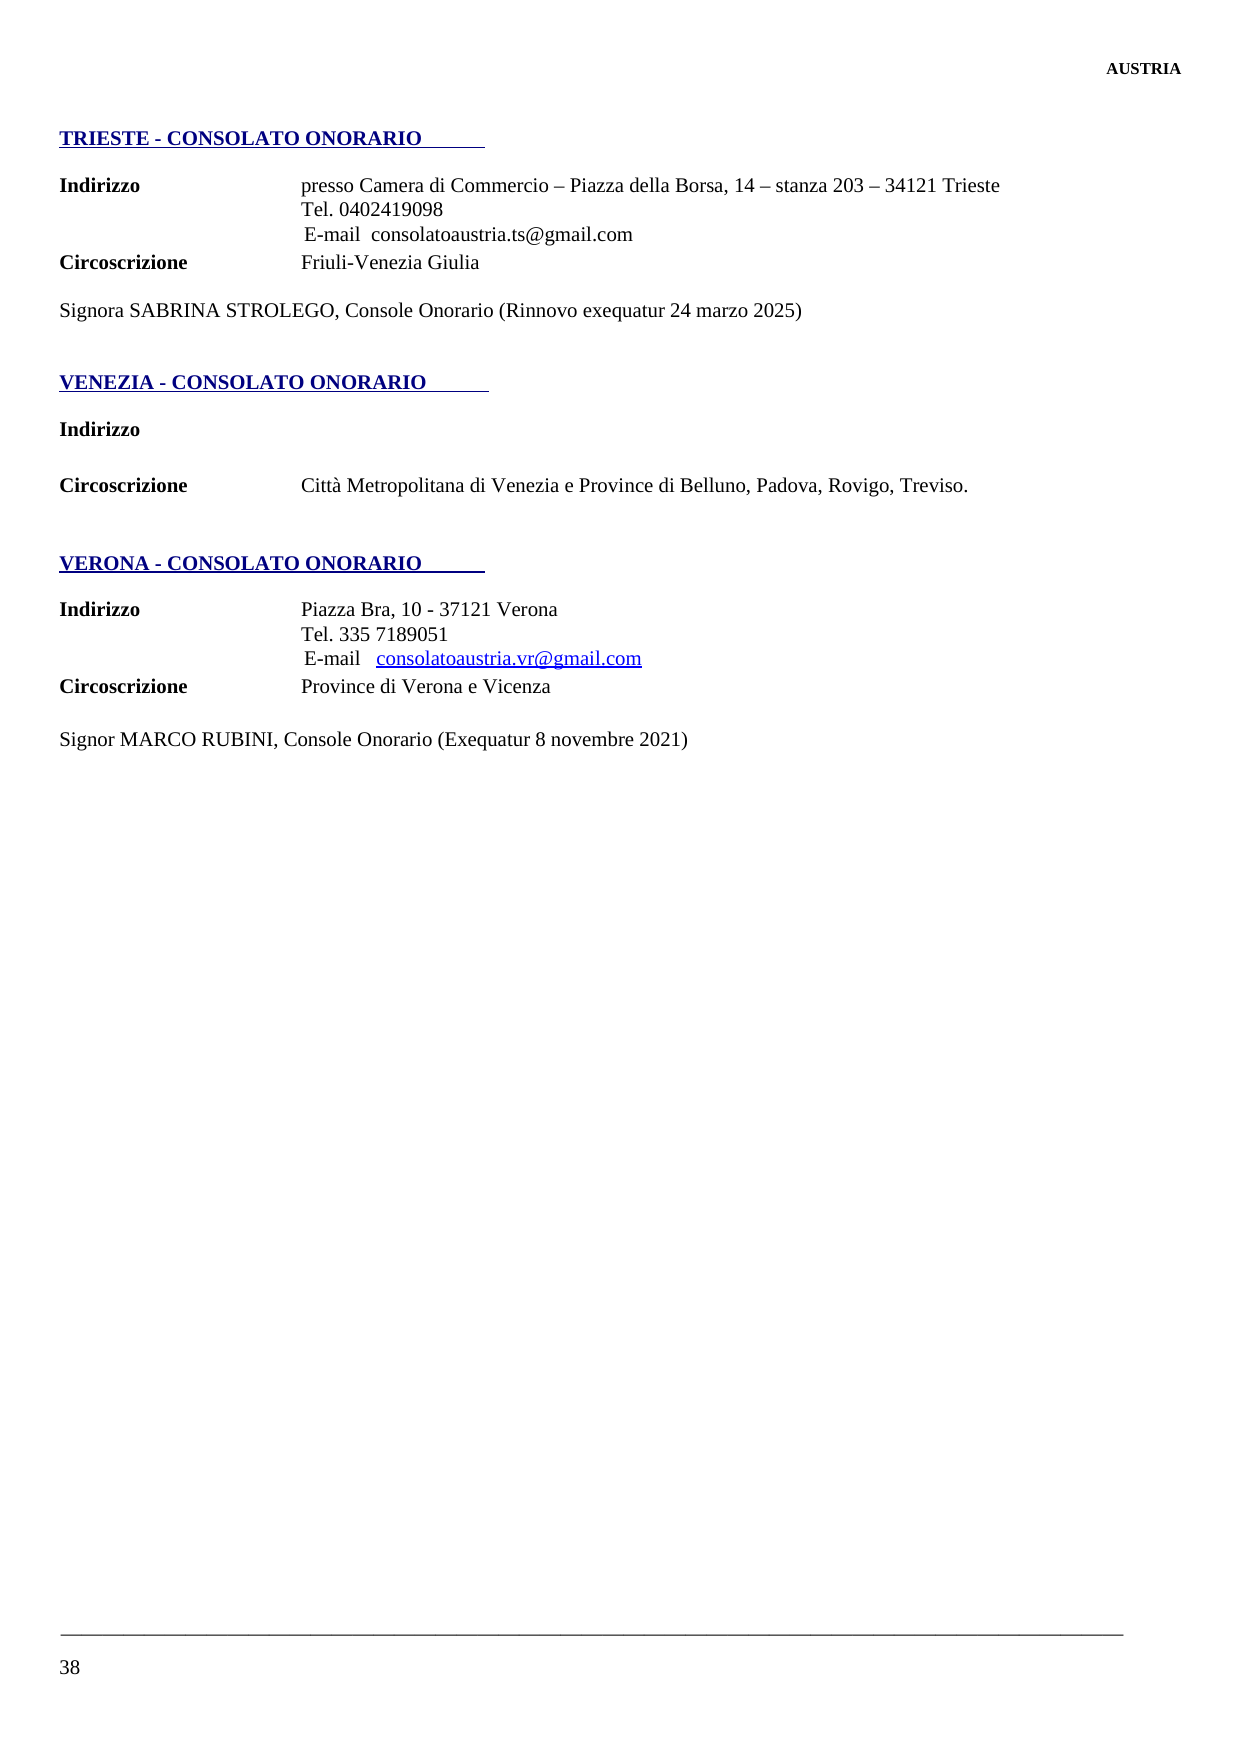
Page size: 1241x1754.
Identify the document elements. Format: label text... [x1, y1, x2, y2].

text Indirizzo [59, 417, 1181, 441]
text TRIESTE - CONSOLATO ONORARIO [59, 126, 1181, 150]
text Tel. 0402419098 [59, 197, 1181, 221]
text Signora SABRINA STROLEGO, Console Onorario (Rinnovo exequatur 24 marzo 2025) [59, 298, 1181, 322]
text E-mail consolatoaustria.vr@gmail.com [59, 646, 1181, 669]
text Circoscrizione Friuli-Venezia Giulia [59, 250, 1181, 274]
text VERONA - CONSOLATO ONORARIO [59, 550, 1181, 574]
text Circoscrizione Province di Verona e Vicenza [59, 674, 1181, 698]
text VENEZIA - CONSOLATO ONORARIO [59, 370, 1181, 394]
text Signor MARCO RUBINI, Console Onorario (Exequatur 8 novembre 2021) [59, 727, 1181, 751]
text E-mail consolatoaustria.ts@gmail.com [59, 221, 1181, 246]
text AUSTRIA [59, 59, 1181, 78]
text Indirizzo presso Camera di Commercio – Piazza della Borsa, 14 – stanza 203 – 34121 Trieste [59, 173, 1181, 197]
text Indirizzo Piazza Bra, 10 - 37121 Verona [59, 597, 1181, 621]
text Tel. 335 7189051 [59, 621, 1181, 646]
text Circoscrizione Città Metropolitana di Venezia e Province di Belluno, Padova, Rovigo, Treviso. [59, 473, 1181, 497]
